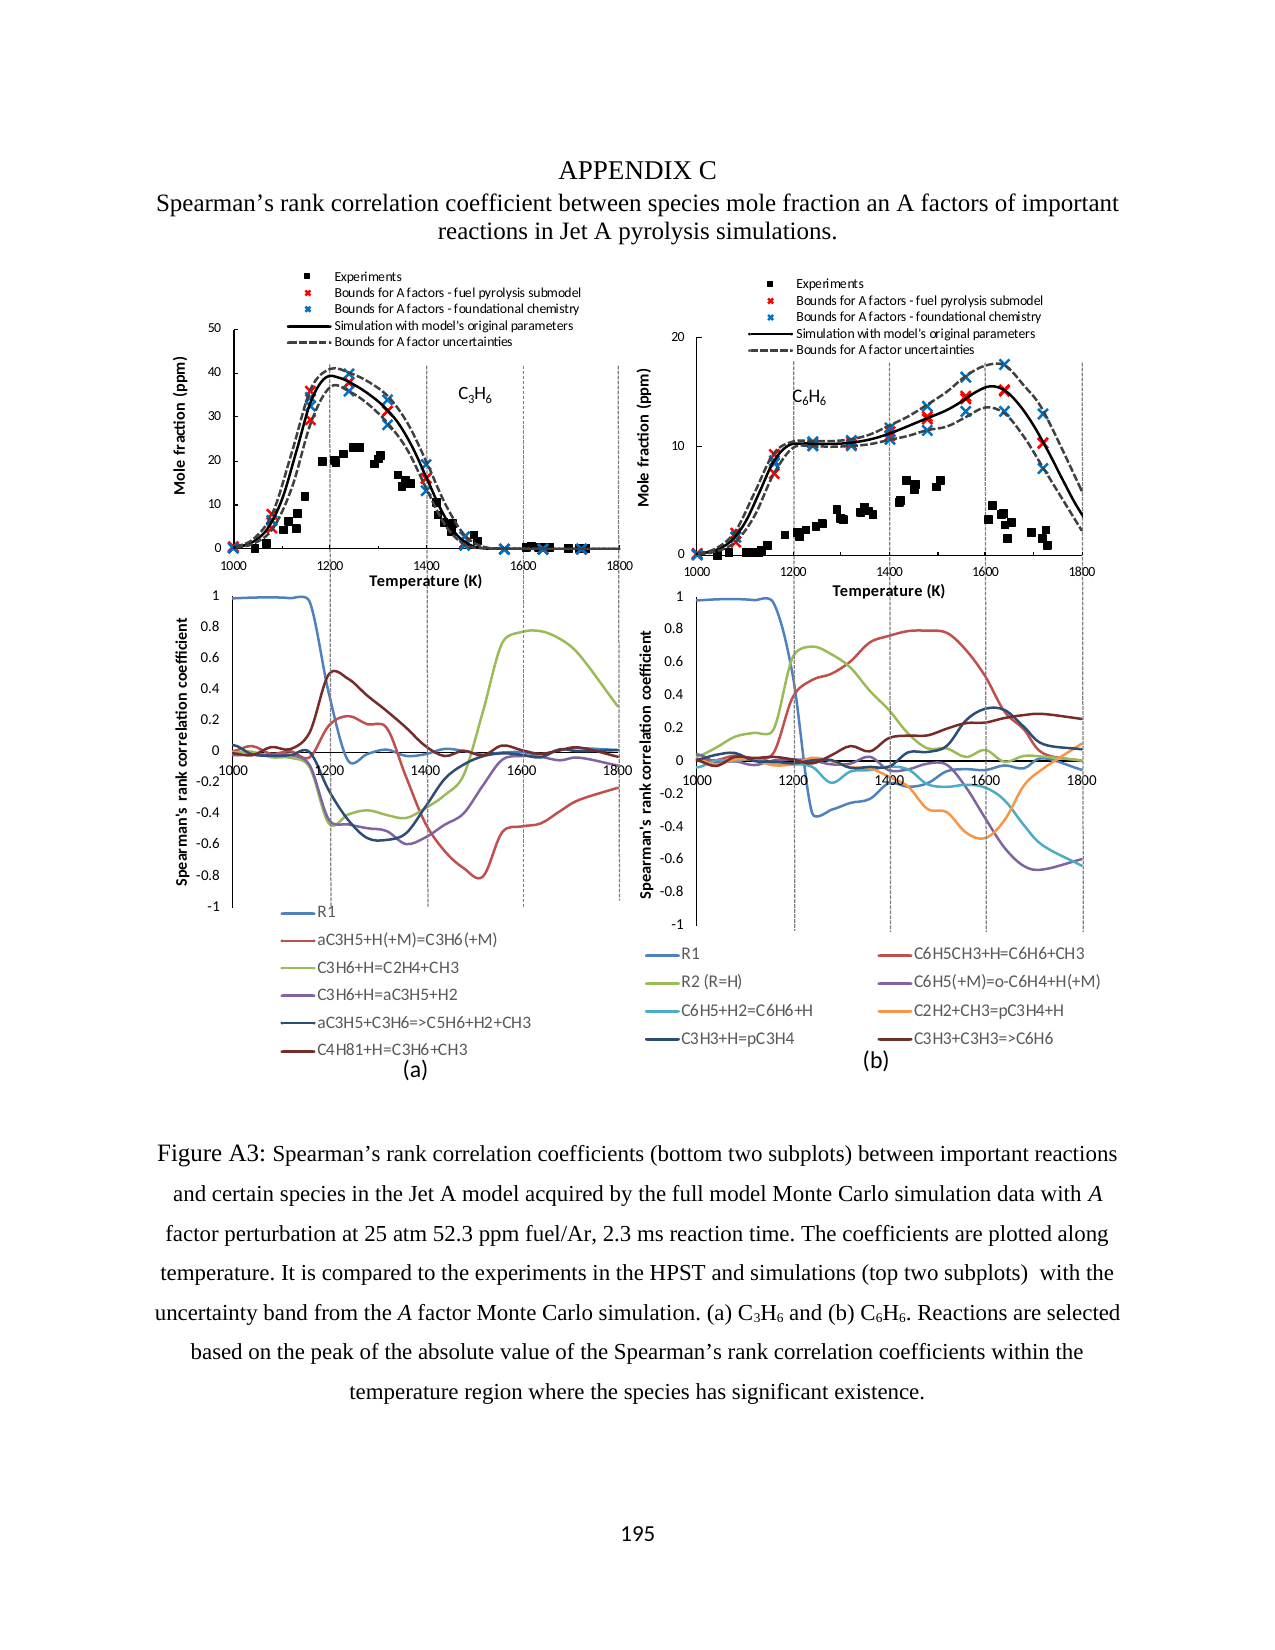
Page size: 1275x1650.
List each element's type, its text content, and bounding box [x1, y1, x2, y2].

text Figure A3: Spearman’s rank correlation coefficients (bottom two subplots) between important reactions and certain species in the Jet A model acquired by the full model Monte Carlo simulation data with A factor perturbation at 25 atm 52.3 ppm fuel/Ar, 2.3 ms reaction time. The coefficients are plotted along temperature. It is compared to the experiments in the HPST and simulations (top two subplots) with the uncertainty band from the A factor Monte Carlo simulation. (a) C3H6 and (b) C6H6. Reactions are selected based on the peak of the absolute value of the Spearman’s rank correlation coefficients within the temperature region where the species has significant existence. [150, 1138, 1125, 1404]
subtitle APPENDIX C [150, 154, 1125, 185]
text Spearman’s rank correlation coefficient between species mole fraction an A factors of important reactions in Jet A pyrolysis simulations. [150, 188, 1125, 245]
